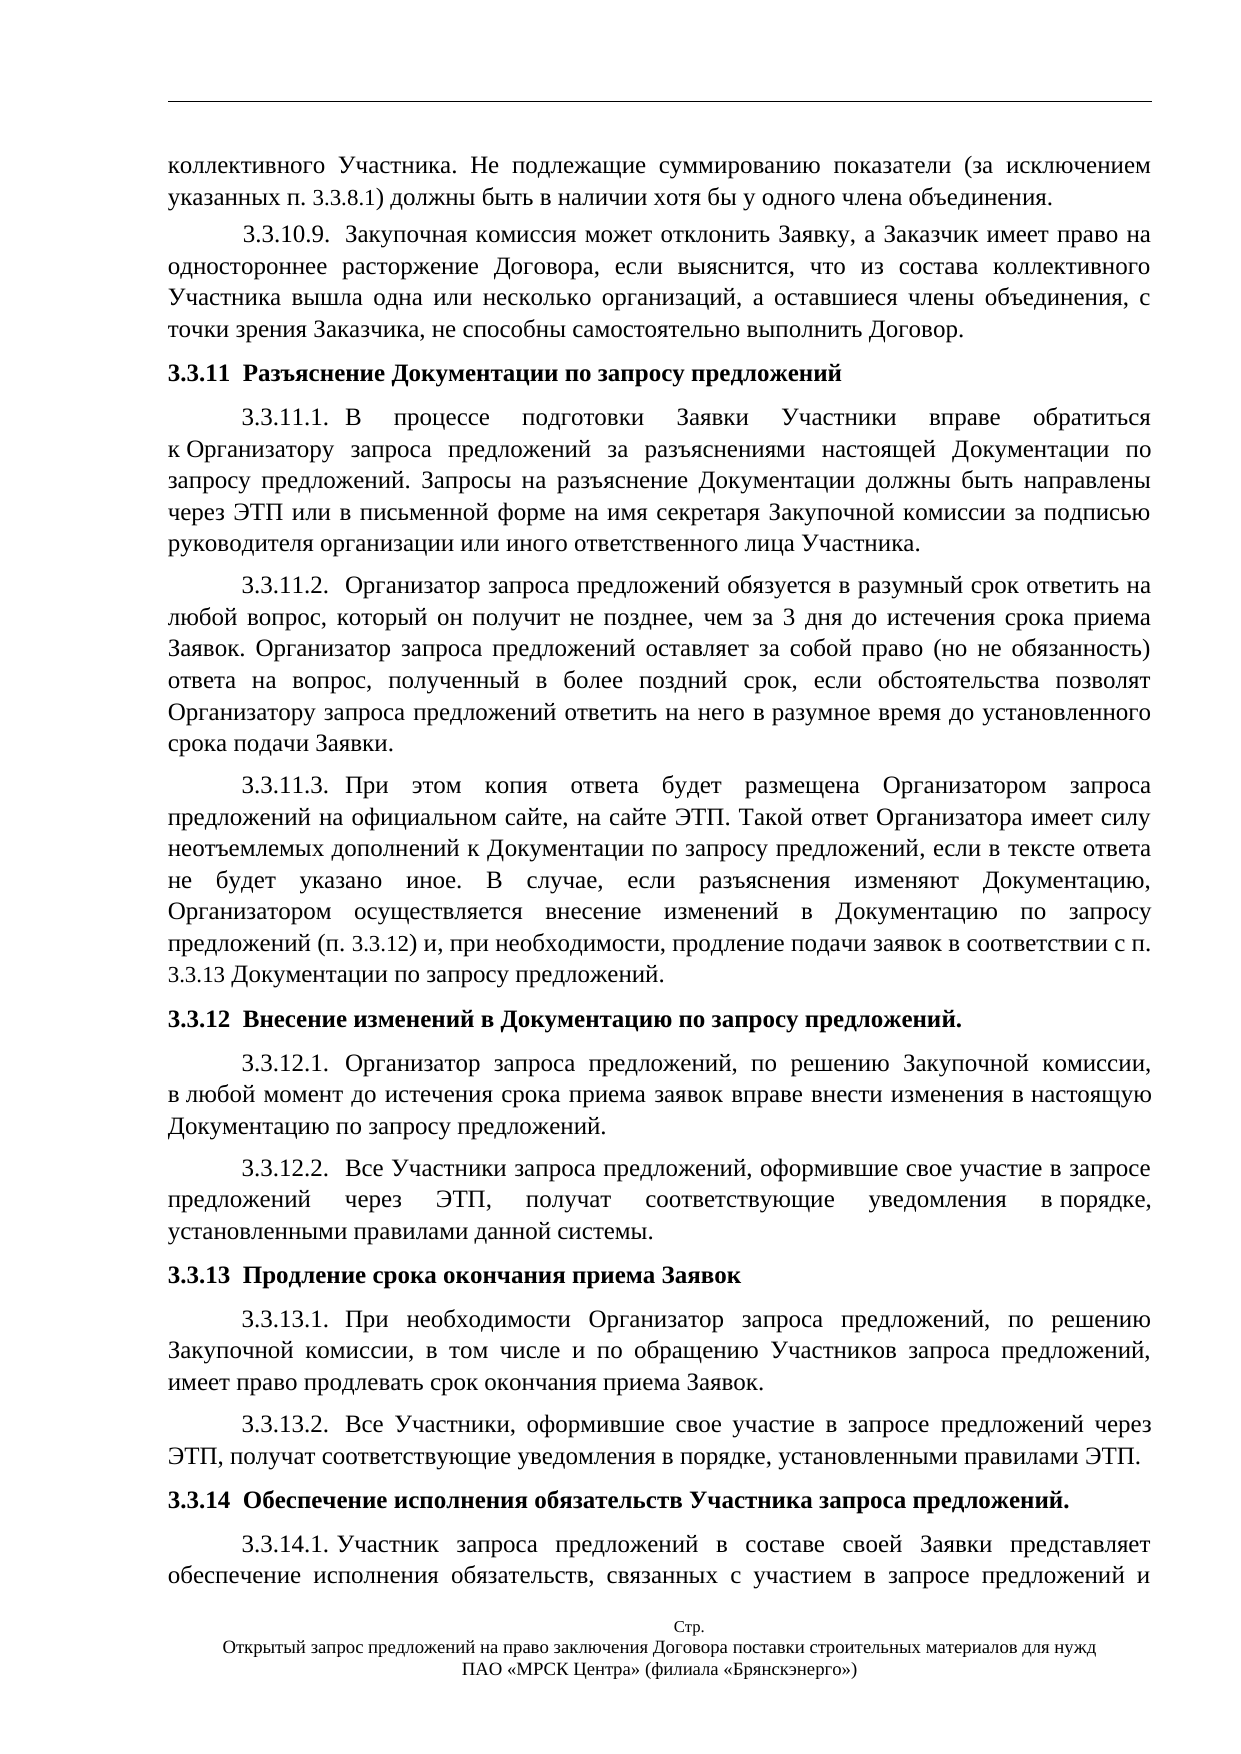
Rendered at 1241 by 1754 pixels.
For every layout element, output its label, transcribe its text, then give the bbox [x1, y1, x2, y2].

list Организатор запроса предложений обязуется в разумный срок ответить на любой вопрос, который он получит не позднее, чем за 3 дня до истечения срока приема Заявок. Организатор запроса предложений оставляет за собой право (но не обязанность) ответа на вопрос, полученный в более поздний срок, если обстоятельства позволят Организатору запроса предложений ответить на него в разумное время до установленного срока подачи Заявки. [168, 570, 1152, 757]
list Все Участники, оформившие свое участие в запросе предложений через ЭТП, получат соответствующие уведомления в порядке, установленными правилами ЭТП. [168, 1409, 1152, 1469]
list При этом копия ответа будет размещена Организатором запроса предложений на официальном сайте, на сайте ЭТП. Такой ответ Организатора имеет силу неотъемлемых дополнений к Документации по запросу предложений, если в тексте ответа не будет указано иное. В случае, если разъяснения изменяют Документацию, Организатором осуществляется внесение изменений в Документацию по запросу предложений (п. 3.3.12) и, при необходимости, продление подачи заявок в соответствии с п. 3.3.13 Документации по запросу предложений. [168, 770, 1152, 988]
subtitle Обеспечение исполнения обязательств Участника запроса предложений. [168, 1485, 1152, 1513]
list Организатор запроса предложений, по решению Закупочной комиссии, в любой момент до истечения срока приема заявок вправе внести изменения в настоящую Документацию по запросу предложений. [168, 1048, 1152, 1139]
list В процессе подготовки Заявки Участники вправе обратиться к Организатору запроса предложений за разъяснениями настоящей Документации по запросу предложений. Запросы на разъяснение Документации должны быть направлены через ЭТП или в письменной форме на имя секретаря Закупочной комиссии за подписью руководителя организации или иного ответственного лица Участника. [168, 402, 1152, 557]
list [168, 150, 1152, 210]
subtitle Внесение изменений в Документацию по запросу предложений. [168, 1004, 1152, 1032]
list Все Участники запроса предложений, оформившие свое участие в запросе предложений через ЭТП, получат соответствующие уведомления в порядке, установленными правилами данной системы. [168, 1153, 1152, 1245]
subtitle Продление срока окончания приема Заявок [168, 1260, 1152, 1289]
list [168, 1529, 1152, 1589]
list При необходимости Организатор запроса предложений, по решению Закупочной комиссии, в том числе и по обращению Участников запроса предложений, имеет право продлевать срок окончания приема Заявок. [168, 1304, 1152, 1396]
list Закупочная комиссия может отклонить Заявку, а Заказчик имеет право на одностороннее расторжение Договора, если выяснится, что из состава коллективного Участника вышла одна или несколько организаций, а оставшиеся члены объединения, с точки зрения Заказчика, не способны самостоятельно выполнить Договор. [168, 219, 1152, 343]
subtitle Разъяснение Документации по запросу предложений [168, 358, 1152, 387]
